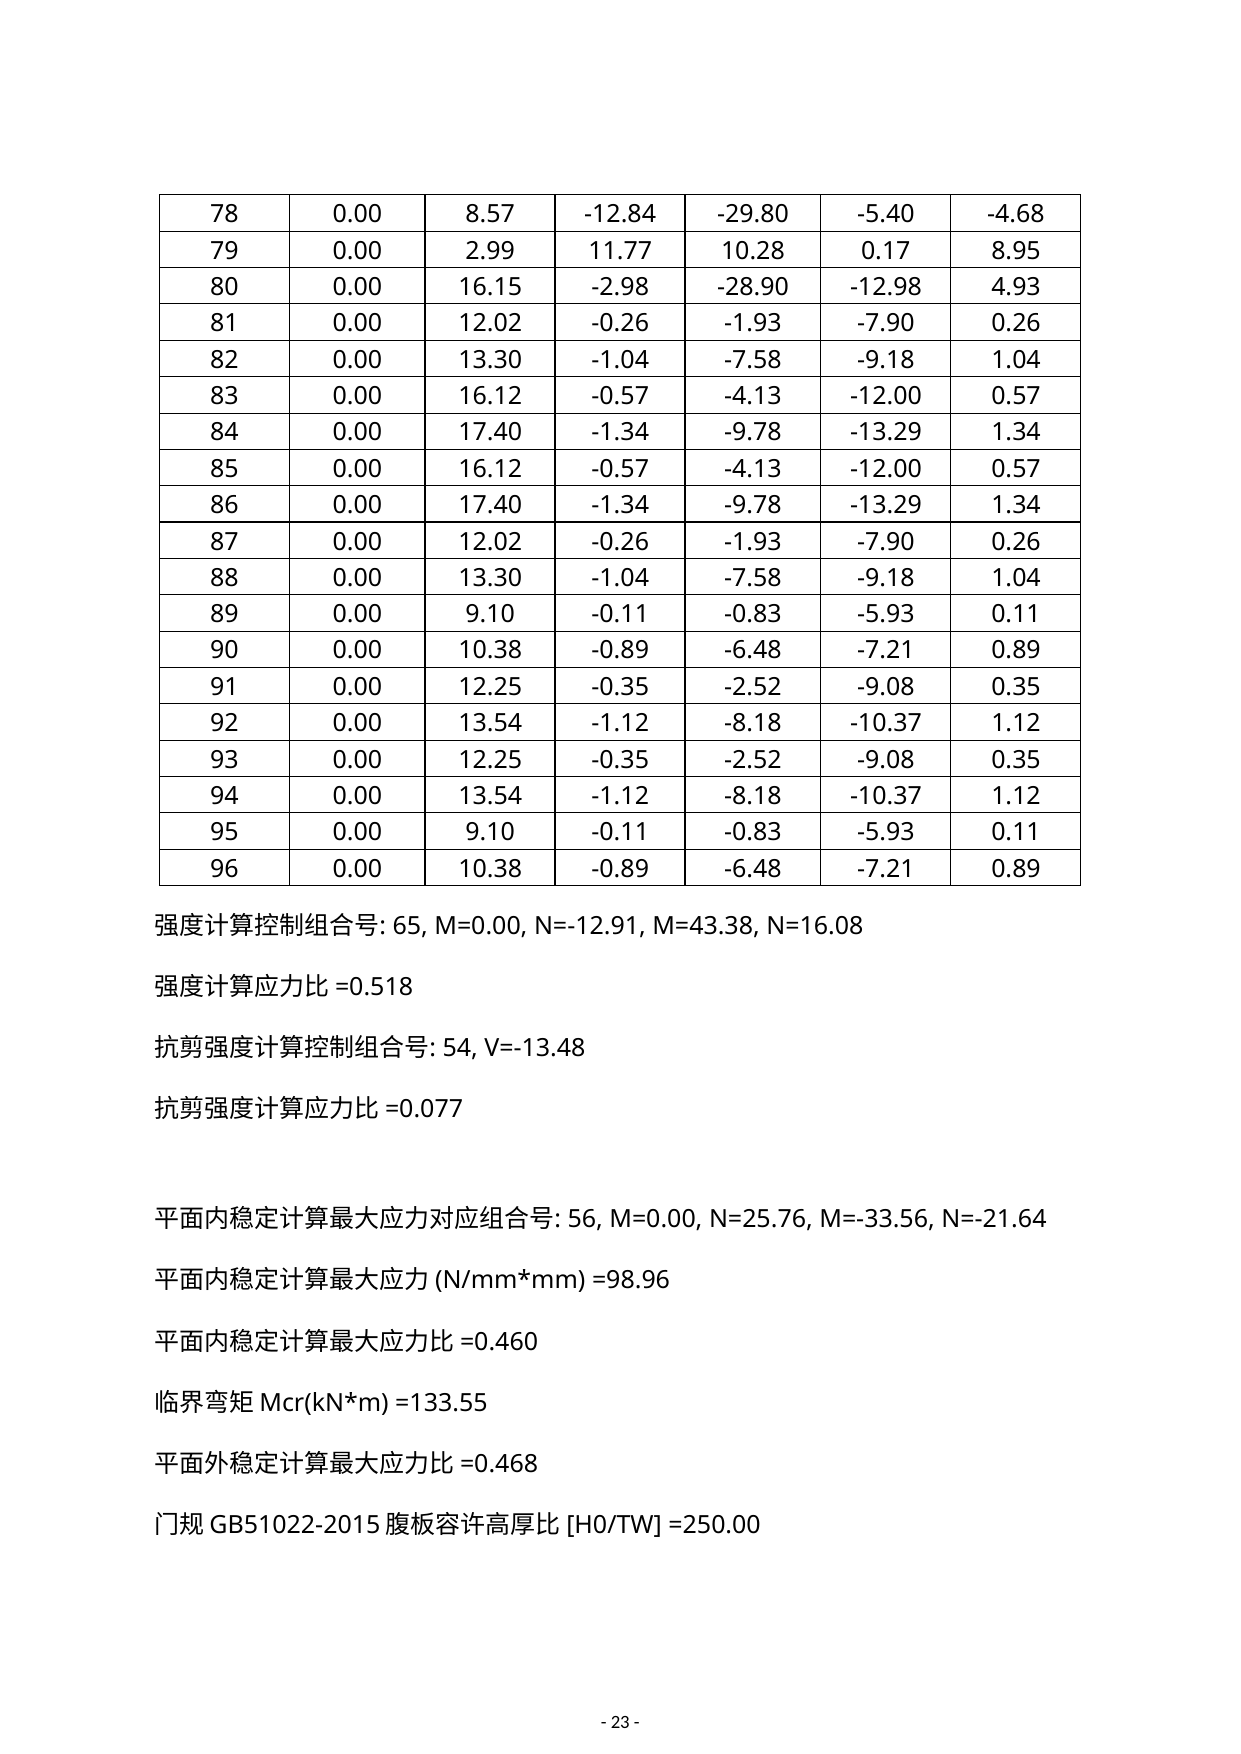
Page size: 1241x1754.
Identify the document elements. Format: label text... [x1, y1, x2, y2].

table_cell 13.30 [426, 341, 554, 376]
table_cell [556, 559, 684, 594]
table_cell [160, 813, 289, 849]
table_cell 2.99 [426, 232, 554, 267]
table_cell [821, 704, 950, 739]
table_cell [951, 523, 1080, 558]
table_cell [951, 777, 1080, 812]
table_cell 16.12 [426, 450, 554, 485]
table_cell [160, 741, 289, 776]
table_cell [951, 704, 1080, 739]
text 平面内稳定计算最大应力比 =0.460 [148, 1316, 1093, 1363]
table_cell 0.17 [821, 232, 950, 267]
table_cell 0.00 [290, 232, 424, 267]
table_cell 8.95 [951, 232, 1080, 267]
table_cell -7.90 [821, 304, 950, 340]
table_cell 1.04 [951, 341, 1080, 376]
table_cell 0.00 [290, 450, 424, 485]
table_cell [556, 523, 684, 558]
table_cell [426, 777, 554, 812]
table_cell -9.78 [686, 414, 820, 449]
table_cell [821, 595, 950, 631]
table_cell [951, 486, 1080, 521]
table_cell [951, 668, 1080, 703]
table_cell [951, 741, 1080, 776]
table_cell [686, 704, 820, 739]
table_cell 85 [160, 450, 289, 485]
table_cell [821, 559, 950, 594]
table_cell -1.34 [556, 414, 684, 449]
text 平面内稳定计算最大应力 (N/mm*mm) =98.96 [148, 1254, 1093, 1302]
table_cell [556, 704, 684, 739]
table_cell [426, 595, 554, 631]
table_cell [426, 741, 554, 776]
table_cell 17.40 [426, 486, 554, 521]
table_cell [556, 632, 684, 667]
table_cell -2.98 [556, 268, 684, 303]
table_cell -1.04 [556, 341, 684, 376]
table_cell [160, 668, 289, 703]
table_cell 16.15 [426, 268, 554, 303]
table_cell 0.57 [951, 450, 1080, 485]
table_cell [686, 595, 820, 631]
text 抗剪强度计算控制组合号: 54, V=-13.48 [148, 1022, 1093, 1069]
table_cell -9.18 [821, 341, 950, 376]
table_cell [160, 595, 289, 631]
table_cell -1.93 [686, 304, 820, 340]
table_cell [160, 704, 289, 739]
table_cell 0.26 [951, 304, 1080, 340]
text 临界弯矩Mcr(kN*m) =133.55 [148, 1377, 1093, 1424]
table_cell 0.00 [290, 377, 424, 412]
table_cell -1.34 [556, 486, 684, 521]
table_cell 81 [160, 304, 289, 340]
table_cell 86 [160, 486, 289, 521]
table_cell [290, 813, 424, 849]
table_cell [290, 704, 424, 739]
table_cell 0.00 [290, 341, 424, 376]
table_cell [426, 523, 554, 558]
table_cell 11.77 [556, 232, 684, 267]
table_cell 78 [160, 195, 289, 231]
table_cell 83 [160, 377, 289, 412]
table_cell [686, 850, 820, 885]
table_cell 82 [160, 341, 289, 376]
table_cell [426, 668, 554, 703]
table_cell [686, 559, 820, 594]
text 抗剪强度计算应力比 =0.077 [148, 1083, 1093, 1130]
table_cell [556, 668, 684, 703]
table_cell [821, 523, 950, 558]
table_cell 8.57 [426, 195, 554, 231]
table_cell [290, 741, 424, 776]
table_cell 0.00 [290, 414, 424, 449]
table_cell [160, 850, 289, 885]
table_cell -12.98 [821, 268, 950, 303]
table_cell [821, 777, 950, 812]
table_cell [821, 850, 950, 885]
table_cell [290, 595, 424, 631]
table_cell -4.68 [951, 195, 1080, 231]
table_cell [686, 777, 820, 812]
table_cell -0.57 [556, 377, 684, 412]
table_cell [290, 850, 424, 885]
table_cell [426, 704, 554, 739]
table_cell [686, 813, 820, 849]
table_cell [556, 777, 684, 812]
table_cell 79 [160, 232, 289, 267]
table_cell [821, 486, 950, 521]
table_cell 0.00 [290, 268, 424, 303]
table_cell 17.40 [426, 414, 554, 449]
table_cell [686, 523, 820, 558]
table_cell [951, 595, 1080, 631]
table_cell -4.13 [686, 377, 820, 412]
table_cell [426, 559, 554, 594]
table_cell -13.29 [821, 414, 950, 449]
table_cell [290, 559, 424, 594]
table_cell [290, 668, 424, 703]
table_cell 0.00 [290, 304, 424, 340]
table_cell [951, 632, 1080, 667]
table_cell 10.28 [686, 232, 820, 267]
table_cell -12.84 [556, 195, 684, 231]
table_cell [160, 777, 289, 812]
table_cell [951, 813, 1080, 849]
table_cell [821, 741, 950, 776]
table_cell 80 [160, 268, 289, 303]
table_cell 4.93 [951, 268, 1080, 303]
table_cell 16.12 [426, 377, 554, 412]
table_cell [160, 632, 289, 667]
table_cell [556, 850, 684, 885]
table_cell -28.90 [686, 268, 820, 303]
table_cell 0.00 [290, 486, 424, 521]
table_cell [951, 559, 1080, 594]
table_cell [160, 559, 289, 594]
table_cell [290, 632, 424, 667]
table_cell -29.80 [686, 195, 820, 231]
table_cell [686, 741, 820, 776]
text 平面内稳定计算最大应力对应组合号: 56, M=0.00, N=25.76, M=-33.56, N=-21.64 [148, 1193, 1093, 1241]
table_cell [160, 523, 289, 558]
table_cell -7.58 [686, 341, 820, 376]
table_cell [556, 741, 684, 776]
table_cell 84 [160, 414, 289, 449]
text 门规GB51022-2015腹板容许高厚比 [H0/TW] =250.00 [148, 1499, 1093, 1546]
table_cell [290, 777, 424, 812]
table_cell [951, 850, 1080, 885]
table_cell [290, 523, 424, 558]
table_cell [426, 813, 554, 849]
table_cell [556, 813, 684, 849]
table_cell -0.57 [556, 450, 684, 485]
text 强度计算应力比 =0.518 [148, 961, 1093, 1008]
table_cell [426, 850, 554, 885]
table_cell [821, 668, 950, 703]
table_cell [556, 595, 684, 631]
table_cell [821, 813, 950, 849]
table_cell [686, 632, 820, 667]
table_cell -4.13 [686, 450, 820, 485]
text 强度计算控制组合号: 65, M=0.00, N=-12.91, M=43.38, N=16.08 [148, 900, 1093, 947]
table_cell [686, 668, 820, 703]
table_cell -9.78 [686, 486, 820, 521]
table_cell 0.57 [951, 377, 1080, 412]
table_cell -12.00 [821, 377, 950, 412]
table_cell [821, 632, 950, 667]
table_cell -0.26 [556, 304, 684, 340]
table_cell 1.34 [951, 414, 1080, 449]
table_cell 0.00 [290, 195, 424, 231]
table_cell -5.40 [821, 195, 950, 231]
table_cell -12.00 [821, 450, 950, 485]
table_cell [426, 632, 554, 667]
text 平面外稳定计算最大应力比 =0.468 [148, 1438, 1093, 1485]
table_cell 12.02 [426, 304, 554, 340]
